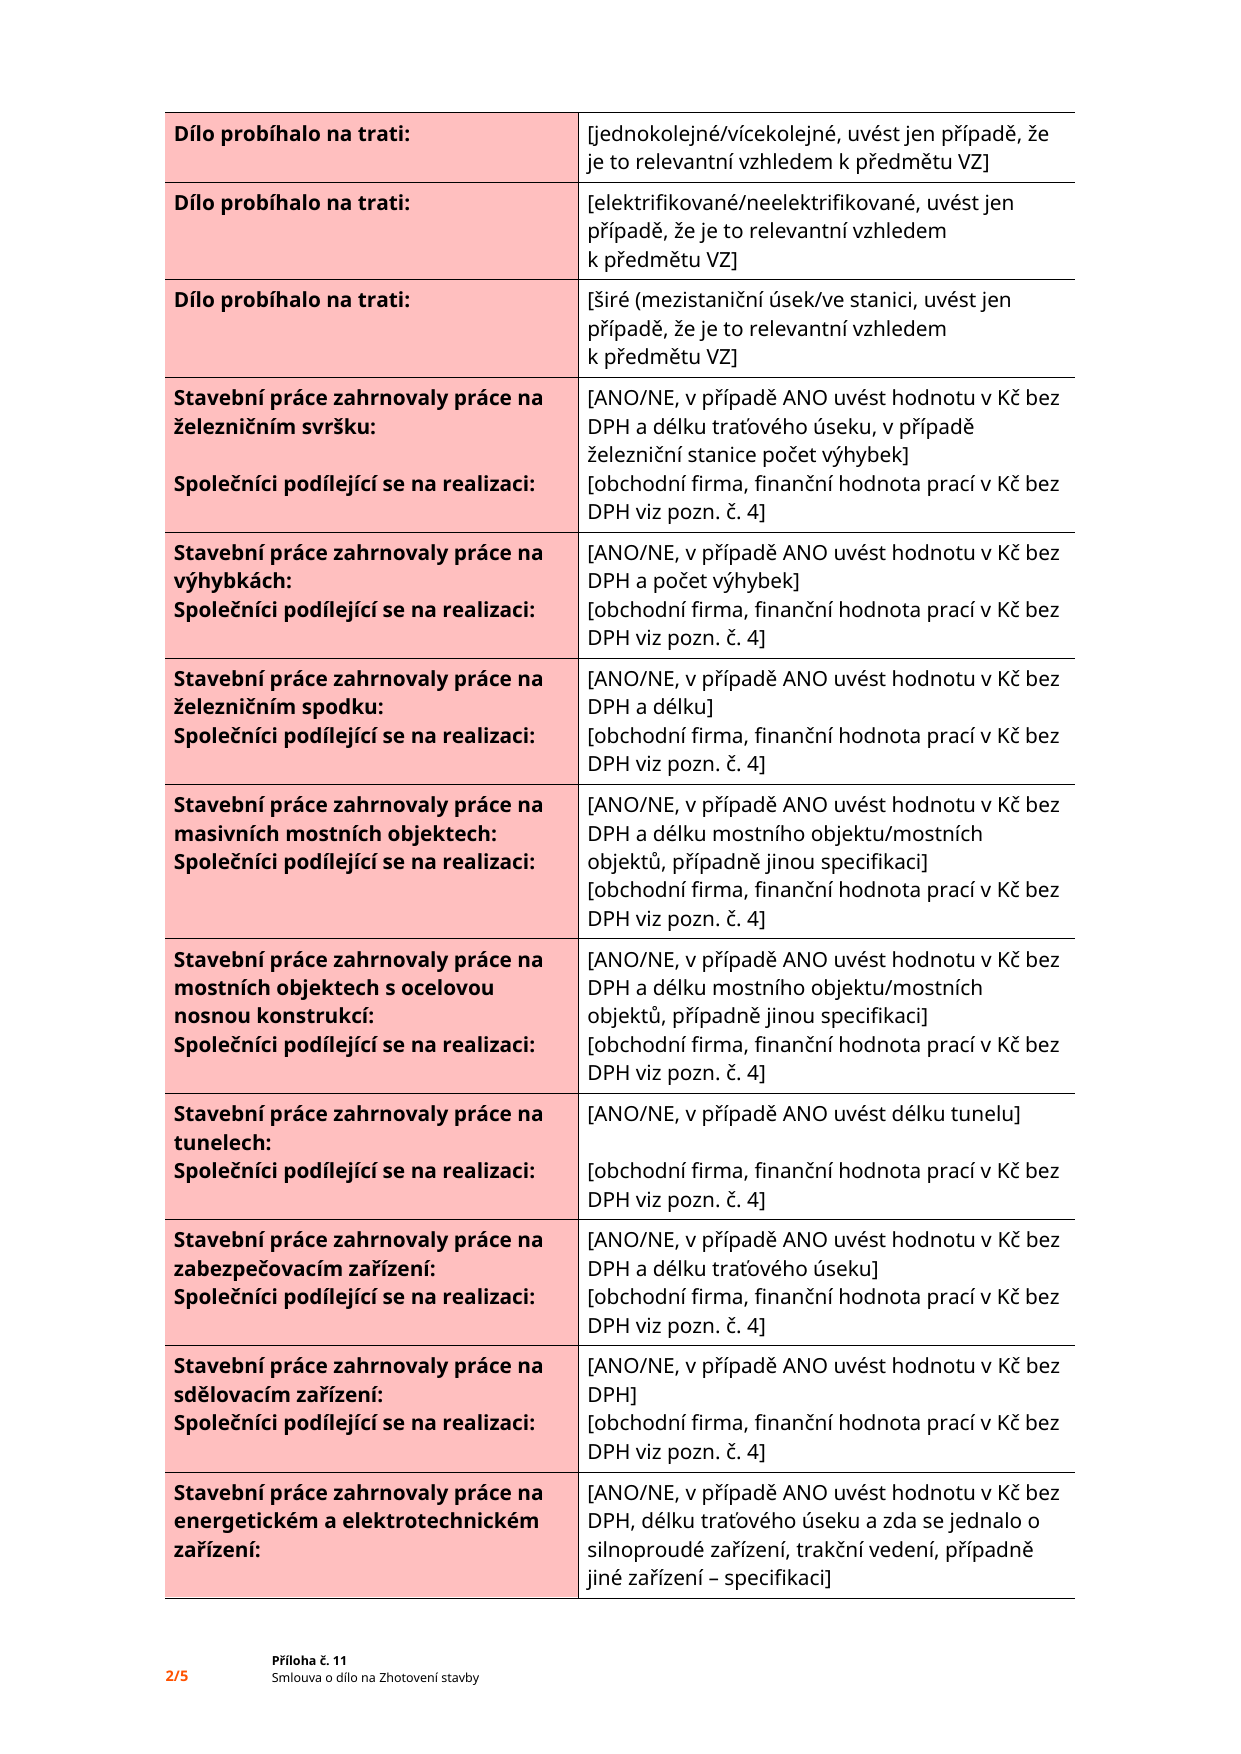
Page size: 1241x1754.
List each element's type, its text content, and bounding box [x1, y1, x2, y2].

table_cell [elektrifikované/neelektrifikované, uvést jen případě, že je to relevantní vzhledem k předmětu VZ] [579, 183, 1075, 279]
table_cell [ANO/NE, v případě ANO uvést hodnotu v Kč bez DPH a počet výhybek] [obchodní firma, finanční hodnota prací v Kč bez DPH viz pozn. č. 4] [579, 533, 1075, 658]
table_cell [ANO/NE, v případě ANO uvést hodnotu v Kč bez DPH a délku traťového úseku, v případě železniční stanice počet výhybek] [obchodní firma, finanční hodnota prací v Kč bez DPH viz pozn. č. 4] [579, 378, 1075, 531]
table_cell Dílo probíhalo na trati: [165, 183, 578, 279]
table_cell Stavební práce zahrnovaly práce na sdělovacím zařízení: Společníci podílející se na realizaci: [165, 1346, 578, 1471]
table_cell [165, 1473, 578, 1597]
table_cell [ANO/NE, v případě ANO uvést hodnotu v Kč bez DPH a délku mostního objektu/mostních objektů, případně jinou specifikaci] [obchodní firma, finanční hodnota prací v Kč bez DPH viz pozn. č. 4] [579, 785, 1075, 938]
table_cell [ANO/NE, v případě ANO uvést délku tunelu] [obchodní firma, finanční hodnota prací v Kč bez DPH viz pozn. č. 4] [579, 1094, 1075, 1219]
table_cell [jednokolejné/vícekolejné, uvést jen případě, že je to relevantní vzhledem k předmětu VZ] [579, 113, 1075, 181]
table_cell Stavební práce zahrnovaly práce na tunelech: Společníci podílející se na realizaci: [165, 1094, 578, 1219]
table_cell [ANO/NE, v případě ANO uvést hodnotu v Kč bez DPH a délku traťového úseku] [obchodní firma, finanční hodnota prací v Kč bez DPH viz pozn. č. 4] [579, 1220, 1075, 1345]
table_cell Stavební práce zahrnovaly práce na mostních objektech s ocelovou nosnou konstrukcí: Společníci podílející se na realizaci: [165, 939, 578, 1093]
table_cell Stavební práce zahrnovaly práce na masivních mostních objektech: Společníci podílející se na realizaci: [165, 785, 578, 938]
table_cell Dílo probíhalo na trati: [165, 113, 578, 181]
table_cell [ANO/NE, v případě ANO uvést hodnotu v Kč bez DPH a délku] [obchodní firma, finanční hodnota prací v Kč bez DPH viz pozn. č. 4] [579, 659, 1075, 784]
table_cell Stavební práce zahrnovaly práce na železničním spodku: Společníci podílející se na realizaci: [165, 659, 578, 784]
table_cell [širé (mezistaniční úsek/ve stanici, uvést jen případě, že je to relevantní vzhledem k předmětu VZ] [579, 280, 1075, 377]
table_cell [579, 1473, 1075, 1597]
table_cell Dílo probíhalo na trati: [165, 280, 578, 377]
table_cell Stavební práce zahrnovaly práce na zabezpečovacím zařízení: Společníci podílející se na realizaci: [165, 1220, 578, 1345]
table_cell Stavební práce zahrnovaly práce na železničním svršku: Společníci podílející se na realizaci: [165, 378, 578, 531]
table_cell [ANO/NE, v případě ANO uvést hodnotu v Kč bez DPH a délku mostního objektu/mostních objektů, případně jinou specifikaci] [obchodní firma, finanční hodnota prací v Kč bez DPH viz pozn. č. 4] [579, 939, 1075, 1093]
table_cell Stavební práce zahrnovaly práce na výhybkách: Společníci podílející se na realizaci: [165, 533, 578, 658]
table_cell [ANO/NE, v případě ANO uvést hodnotu v Kč bez DPH] [obchodní firma, finanční hodnota prací v Kč bez DPH viz pozn. č. 4] [579, 1346, 1075, 1471]
